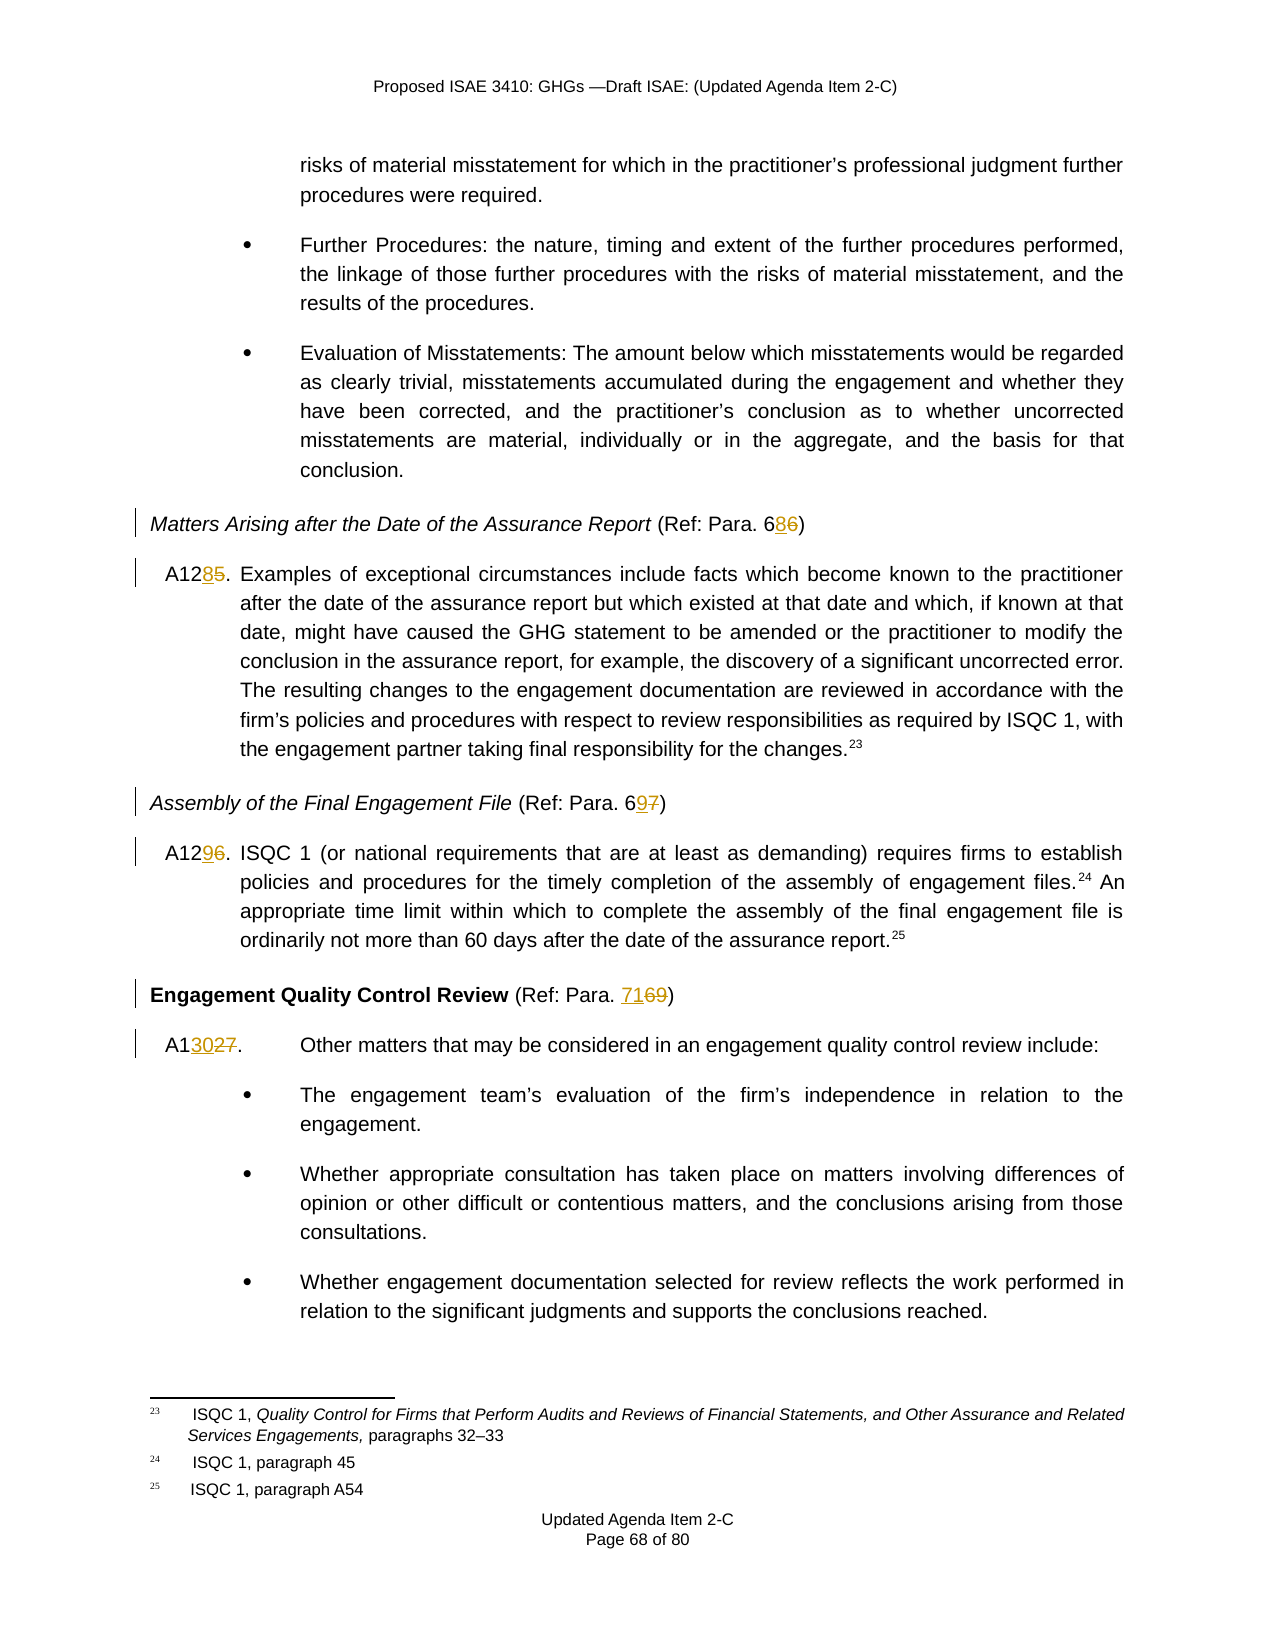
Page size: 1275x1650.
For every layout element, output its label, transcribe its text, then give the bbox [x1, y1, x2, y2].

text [244, 149, 1125, 208]
text Whether appropriate consultation has taken place on matters involving differences of opinion or other difficult or contentious matters, and the conclusions arising from those consultations. [244, 1158, 1125, 1245]
text Further Procedures: the nature, timing and extent of the further procedures performed, the linkage of those further procedures with the risks of material misstatement, and the results of the procedures. [244, 229, 1125, 316]
subtitle Matters Arising after the Date of the Assurance Report (Ref: Para. 6) [150, 508, 1125, 537]
subtitle Assembly of the Final Engagement File (Ref: Para. 6) [150, 787, 1125, 816]
text Whether engagement documentation selected for review reflects the work performed in relation to the significant judgments and supports the conclusions reached. [244, 1266, 1125, 1324]
text The engagement team’s evaluation of the firm’s independence in relation to the engagement. [244, 1079, 1125, 1137]
text A12. Examples of exceptional circumstances include facts which become known to the practitioner after the date of the assurance report but which existed at that date and which, if known at that date, might have caused the GHG statement to be amended or the practitioner to modify the conclusion in the assurance report, for example, the discovery of a significant uncorrected error. The resulting changes to the engagement documentation are reviewed in accordance with the firm’s policies and procedures with respect to review responsibilities as required by ISQC 1, with the engagement partner taking final responsibility for the changes. [165, 558, 1125, 762]
subtitle Engagement Quality Control Review (Ref: Para. ) [150, 979, 1125, 1008]
text A1. Other matters that may be considered in an engagement quality control review include: [165, 1029, 1125, 1058]
text A12. ISQC 1 (or national requirements that are at least as demanding) requires firms to establish policies and procedures for the timely completion of the assembly of engagement files. An appropriate time limit within which to complete the assembly of the final engagement file is ordinarily not more than 60 days after the date of the assurance report. [165, 837, 1125, 954]
text Evaluation of Misstatements: The amount below which misstatements would be regarded as clearly trivial, misstatements accumulated during the engagement and whether they have been corrected, and the practitioner’s conclusion as to whether uncorrected misstatements are material, individually or in the aggregate, and the basis for that conclusion. [244, 337, 1125, 483]
